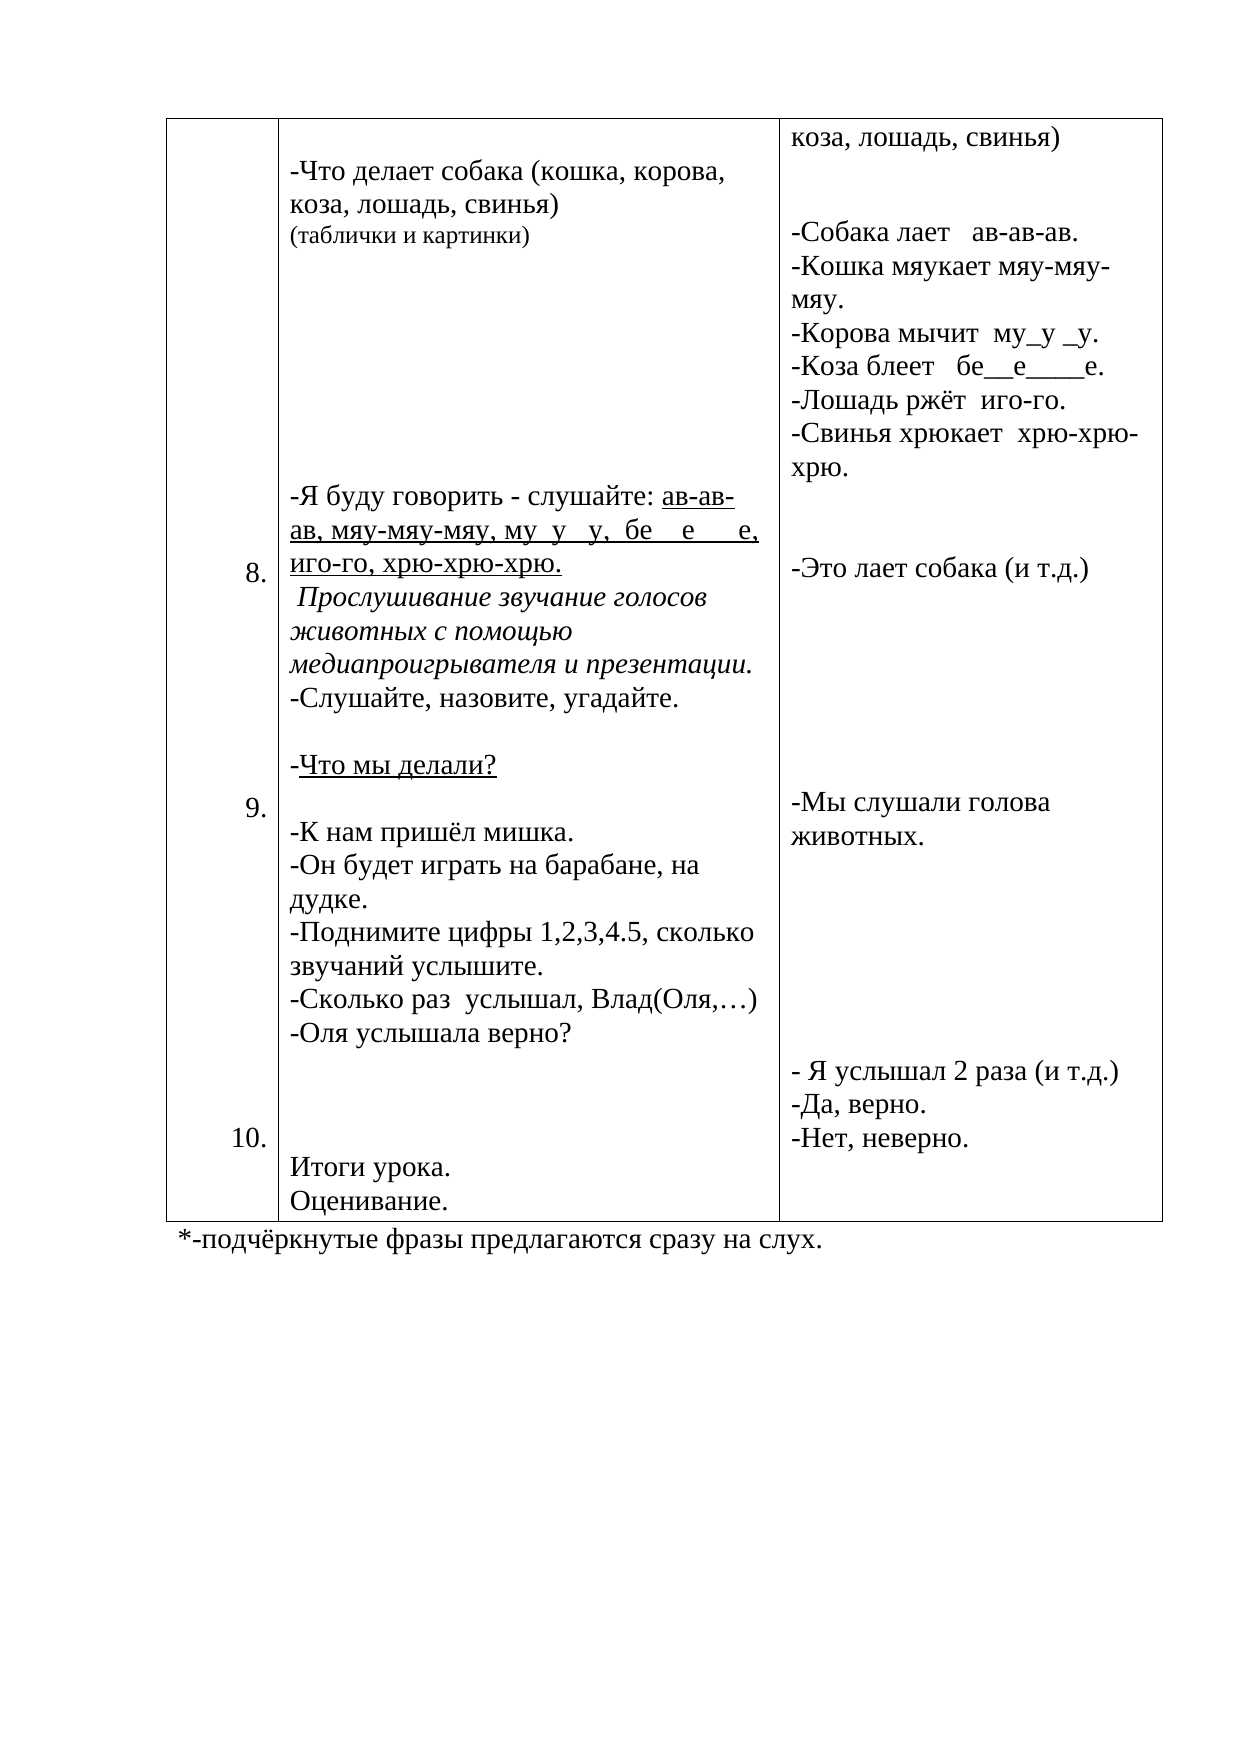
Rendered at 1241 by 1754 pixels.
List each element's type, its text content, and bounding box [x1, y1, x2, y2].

text *-подчёркнутые фразы предлагаются сразу на слух. [177, 1222, 1152, 1255]
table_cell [780, 119, 1162, 1221]
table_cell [167, 119, 278, 1221]
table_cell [279, 119, 779, 1221]
